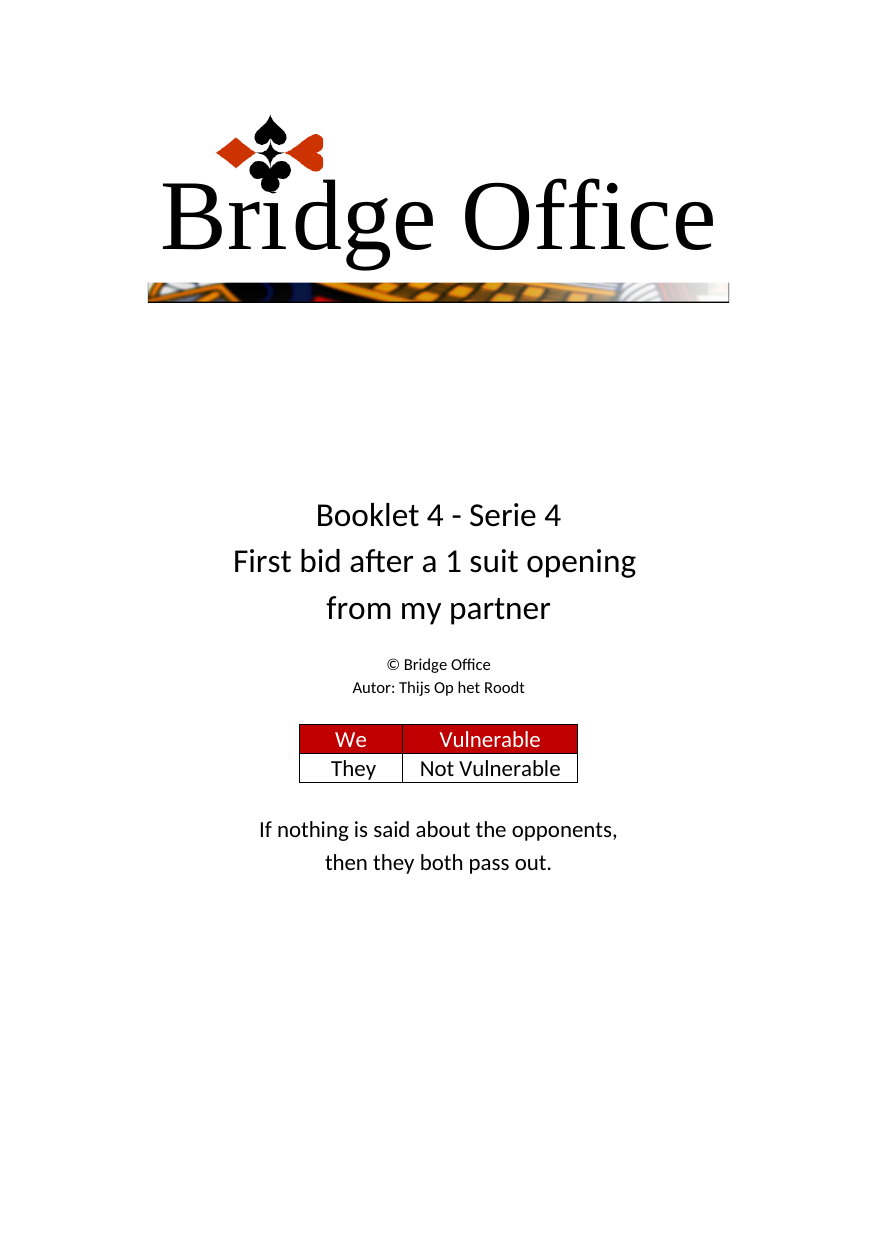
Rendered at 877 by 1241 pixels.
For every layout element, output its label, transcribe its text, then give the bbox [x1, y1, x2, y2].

text then they both pass out. [148, 848, 729, 876]
table_header Vulnerable [403, 725, 577, 753]
text Autor: Thijs Op het Roodt [148, 677, 729, 698]
picture [147, 283, 730, 303]
text Booklet 4 - Serie 4 First bid after a 1 suit opening from my partner © Bridge Office [148, 447, 729, 674]
text If nothing is said about the opponents, [148, 816, 729, 843]
table_header We [300, 725, 402, 753]
table_cell Not Vulnerable [403, 754, 577, 782]
table_cell They [300, 754, 402, 782]
